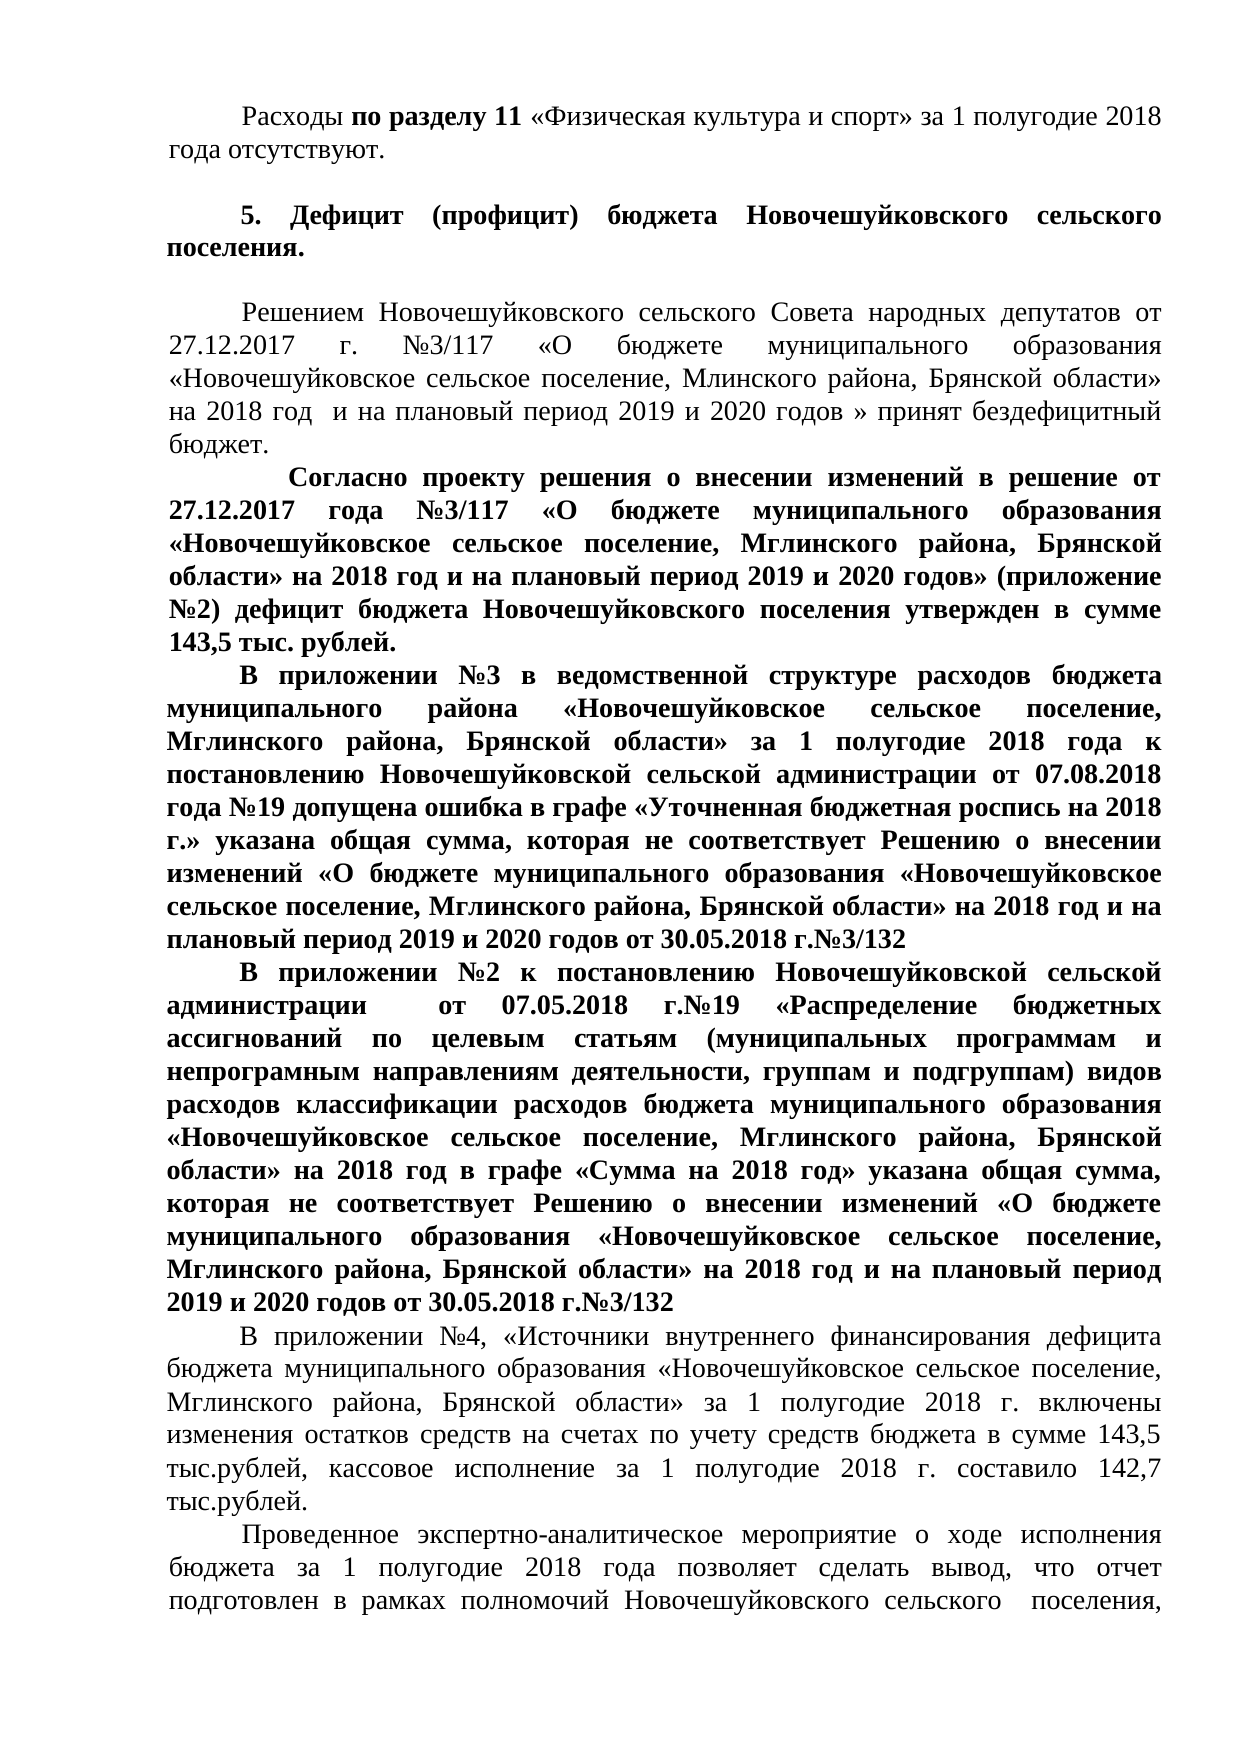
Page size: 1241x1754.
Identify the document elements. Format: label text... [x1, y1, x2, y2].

text Расходы по разделу 11 «Физическая культура и спорт» за 1 полугодие 2018 года отсутствуют. [168, 99, 1163, 165]
text В приложении №3 в ведомственной структуре расходов бюджета муниципального района «Новочешуйковское сельское поселение, Мглинского района, Брянской области» за 1 полугодие 2018 года к постановлению Новочешуйковской сельской администрации от 07.08.2018 года №19 допущена ошибка в графе «Уточненная бюджетная роспись на 2018 г.» указана общая сумма, которая не соответствует Решению о внесении изменений «О бюджете муниципального образования «Новочешуйковское сельское поселение, Мглинского района, Брянской области» на 2018 год и на плановый период 2019 и 2020 годов от 30.05.2018 г.№3/132 [166, 658, 1163, 955]
text В приложении №2 к постановлению Новочешуйковской сельской администрации от 07.05.2018 г.№19 «Распределение бюджетных ассигнований по целевым статьям (муниципальных программам и непрограмным направлениям деятельности, группам и подгруппам) видов расходов классификации расходов бюджета муниципального образования «Новочешуйковское сельское поселение, Мглинского района, Брянской области» на 2018 год в графе «Сумма на 2018 год» указана общая сумма, которая не соответствует Решению о внесении изменений «О бюджете муниципального образования «Новочешуйковское сельское поселение, Мглинского района, Брянской области» на 2018 год и на плановый период 2019 и 2020 годов от 30.05.2018 г.№3/132 [166, 955, 1163, 1318]
text Согласно проекту решения о внесении изменений в решение от года №3/117 «О бюджете муниципального образования «Новочешуйковское сельское поселение, Мглинского района, Брянской области» на 2018 год и на плановый период 2019 и 2020 годов» (приложение №2) дефицит бюджета Новочешуйковского поселения утвержден в сумме 143,5 тыс. рублей. [168, 460, 1163, 658]
text 5. Дефицит (профицит) бюджета Новочешуйковского сельского поселения. [166, 198, 1163, 262]
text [168, 1517, 1163, 1616]
text В приложении №4, «Источники внутреннего финансирования дефицита бюджета муниципального образования «Новочешуйковское сельское поселение, Мглинского района, Брянской области» за 1 полугодие 2018 г. включены изменения остатков средств на счетах по учету средств бюджета в сумме 143,5 тыс.рублей, кассовое исполнение за 1 полугодие 2018 г. составило 142,7 тыс.рублей. [166, 1318, 1163, 1517]
text Решением Новочешуйковского сельского Совета народных депутатов от г. №3/117 «О бюджете муниципального образования «Новочешуйковское сельское поселение, Млинского района, Брянской области» на 2018 год и на плановый период 2019 и 2020 годов » принят бездефицитный бюджет. [168, 295, 1163, 460]
